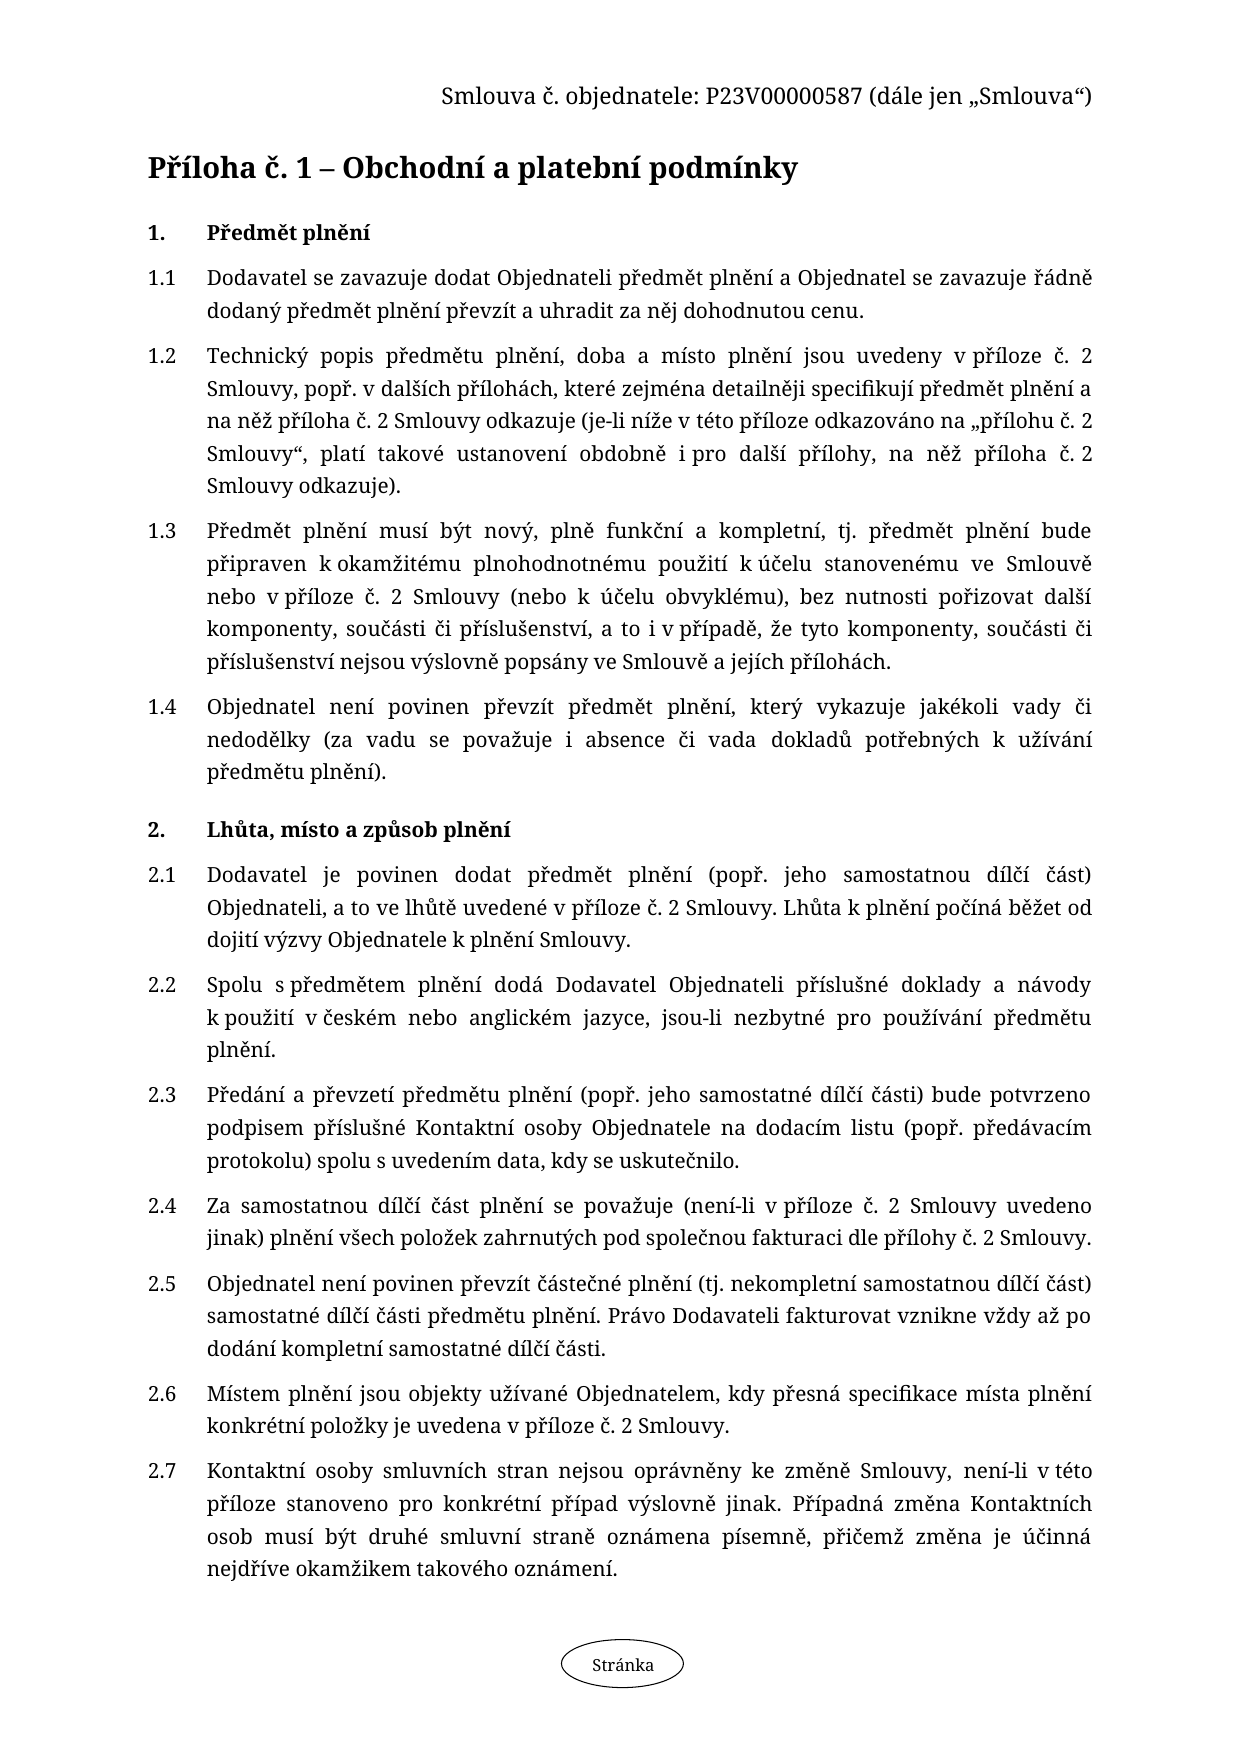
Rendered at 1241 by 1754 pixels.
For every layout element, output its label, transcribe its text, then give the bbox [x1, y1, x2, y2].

list Dodavatel se zavazuje dodat Objednateli předmět plnění a Objednatel se zavazuje řádně dodaný předmět plnění převzít a uhradit za něj dohodnutou cenu. [148, 263, 1093, 324]
list Místem plnění jsou objekty užívané Objednatelem, kdy přesná specifikace místa plnění konkrétní položky je uvedena v příloze č. 2 Smlouvy. [148, 1379, 1093, 1440]
list Předání a převzetí předmětu plnění (popř. jeho samostatné dílčí části) bude potvrzeno podpisem příslušné Kontaktní osoby Objednatele na dodacím listu (popř. předávacím protokolu) spolu s uvedením data, kdy se uskutečnilo. [148, 1081, 1093, 1174]
list Kontaktní osoby smluvních stran nejsou oprávněny ke změně Smlouvy, není-li v této příloze stanoveno pro konkrétní případ výslovně jinak. Případná změna Kontaktních osob musí být druhé smluvní straně oznámena písemně, přičemž změna je účinná nejdříve okamžikem takového oznámení. [148, 1457, 1093, 1583]
list Předmět plnění [148, 218, 1093, 247]
list Předmět plnění musí být nový, plně funkční a kompletní, tj. předmět plnění bude připraven k okamžitému plnohodnotnému použití k účelu stanovenému ve Smlouvě nebo v příloze č. 2 Smlouvy (nebo k účelu obvyklému), bez nutnosti pořizovat další komponenty, součásti či příslušenství, a to i v případě, že tyto komponenty, součásti či příslušenství nejsou výslovně popsány ve Smlouvě a jejích přílohách. [148, 517, 1093, 675]
list Lhůta, místo a způsob plnění [148, 815, 1093, 843]
list Objednatel není povinen převzít předmět plnění, který vykazuje jakékoli vady či nedodělky (za vadu se považuje i absence či vada dokladů potřebných k užívání předmětu plnění). [148, 692, 1093, 786]
list Technický popis předmětu plnění, doba a místo plnění jsou uvedeny v příloze č. 2 Smlouvy, popř. v dalších přílohách, které zejména detailněji specifikují předmět plnění a na něž příloha č. 2 Smlouvy odkazuje (je-li níže v této příloze odkazováno na „přílohu č. 2 Smlouvy“, platí takové ustanovení obdobně i pro další přílohy, na něž příloha č. 2 Smlouvy odkazuje). [148, 341, 1093, 500]
list Dodavatel je povinen dodat předmět plnění (popř. jeho samostatnou dílčí část) Objednateli, a to ve lhůtě uvedené v příloze č. 2 Smlouvy. Lhůta k plnění počíná běžet od dojití výzvy Objednatele k plnění Smlouvy. [148, 860, 1093, 954]
list Za samostatnou dílčí část plnění se považuje (není-li v příloze č. 2 Smlouvy uvedeno jinak) plnění všech položek zahrnutých pod společnou fakturaci dle přílohy č. 2 Smlouvy. [148, 1191, 1093, 1252]
text Příloha č. 1 – Obchodní a platební podmínky [148, 148, 1093, 187]
list Objednatel není povinen převzít částečné plnění (tj. nekompletní samostatnou dílčí část) samostatné dílčí části předmětu plnění. Právo Dodavateli fakturovat vznikne vždy až po dodání kompletní samostatné dílčí části. [148, 1269, 1093, 1362]
list Spolu s předmětem plnění dodá Dodavatel Objednateli příslušné doklady a návody k použití v českém nebo anglickém jazyce, jsou-li nezbytné pro používání předmětu plnění. [148, 970, 1093, 1064]
